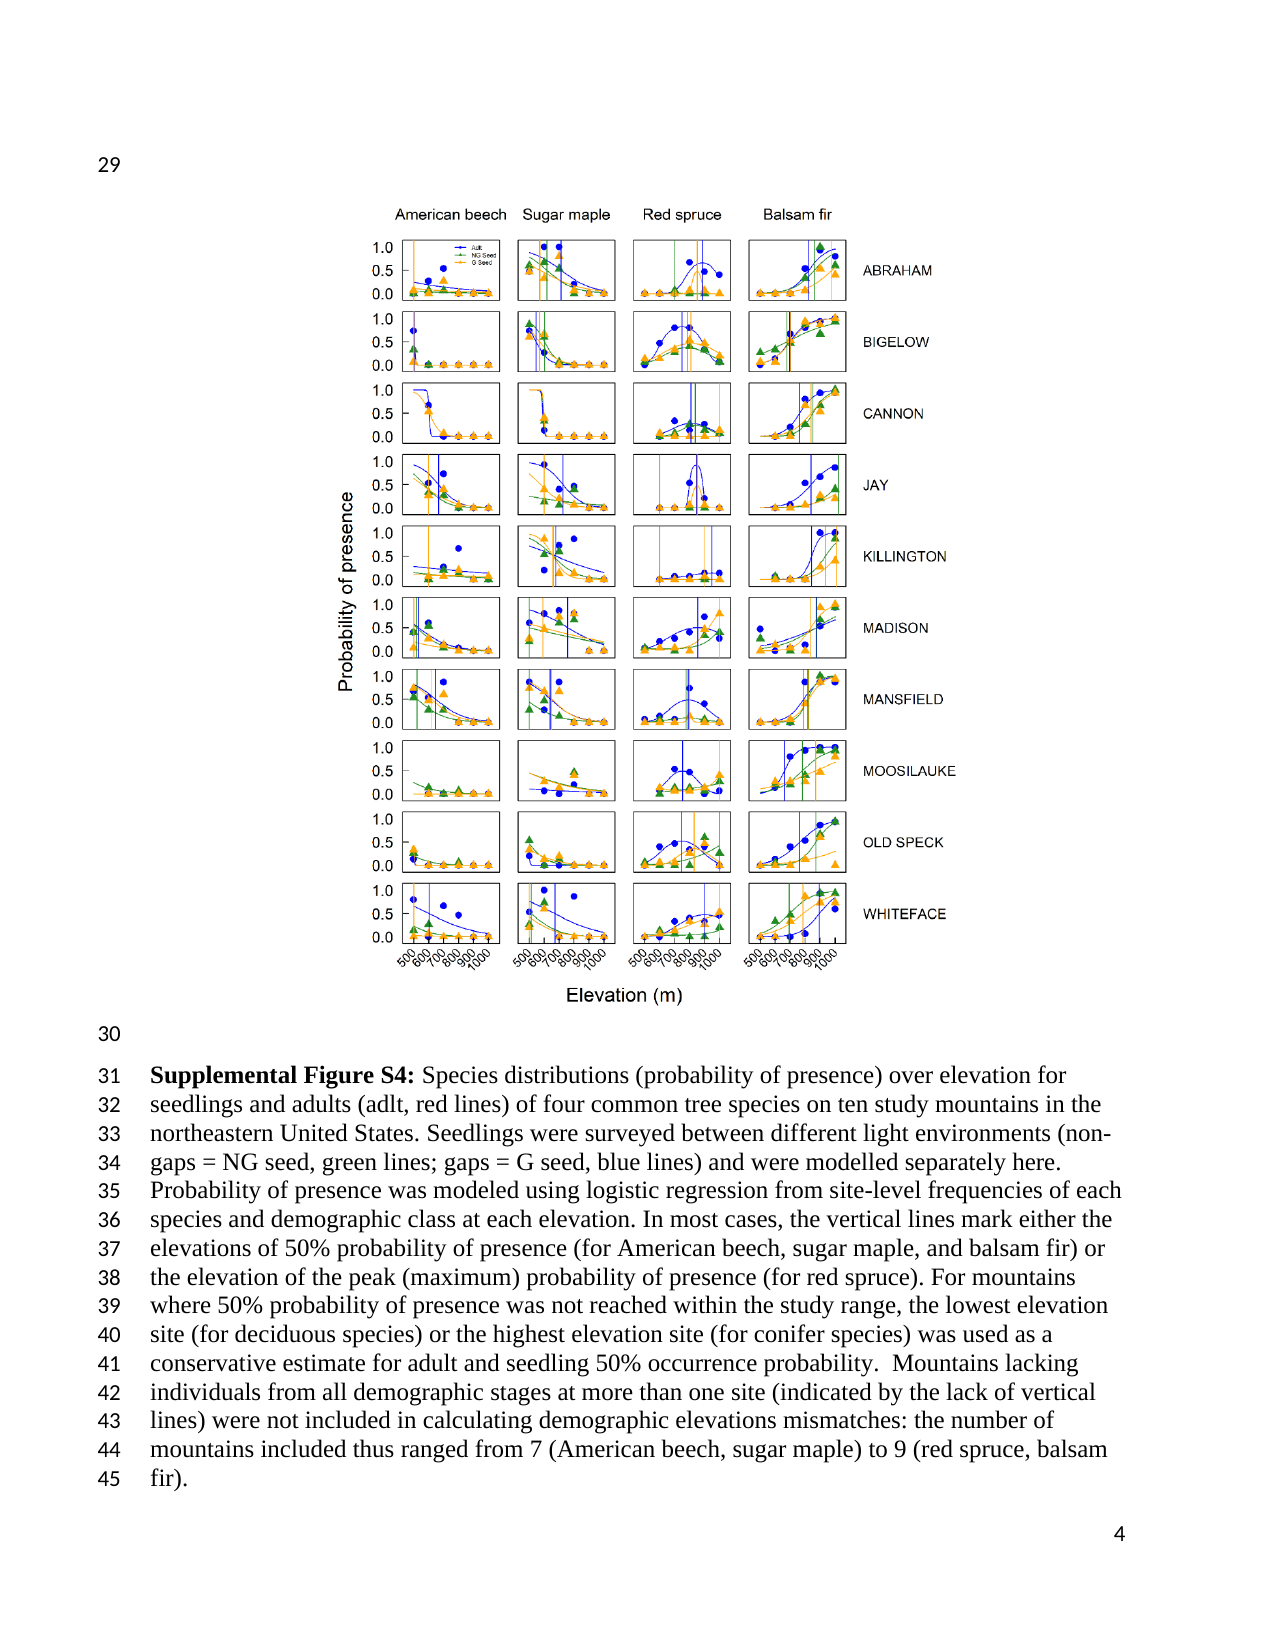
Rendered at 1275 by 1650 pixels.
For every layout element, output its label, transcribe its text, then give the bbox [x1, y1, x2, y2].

text Supplemental Figure S4: Species distributions (probability of presence) over elevation for seedlings and adults (adlt, red lines) of four common tree species on ten study mountains in the northeastern United States. Seedlings were surveyed between different light environments (non-gaps = NG seed, green lines; gaps = G seed, blue lines) and were modelled separately here. Probability of presence was modeled using logistic regression from site-level frequencies of each species and demographic class at each elevation. In most cases, the vertical lines mark either the elevations of 50% probability of presence (for American beech, sugar maple, and balsam fir) or the elevation of the peak (maximum) probability of presence (for red spruce). For mountains where 50% probability of presence was not reached within the study range, the lowest elevation site (for deciduous species) or the highest elevation site (for conifer species) was used as a conservative estimate for adult and seedling 50% occurrence probability. Mountains lacking individuals from all demographic stages at more than one site (indicated by the lack of vertical lines) were not included in calculating demographic elevations mismatches: the number of mountains included thus ranged from 7 (American beech, sugar maple) to 9 (red spruce, balsam fir). [150, 1060, 1125, 1492]
picture [300, 197, 976, 1042]
